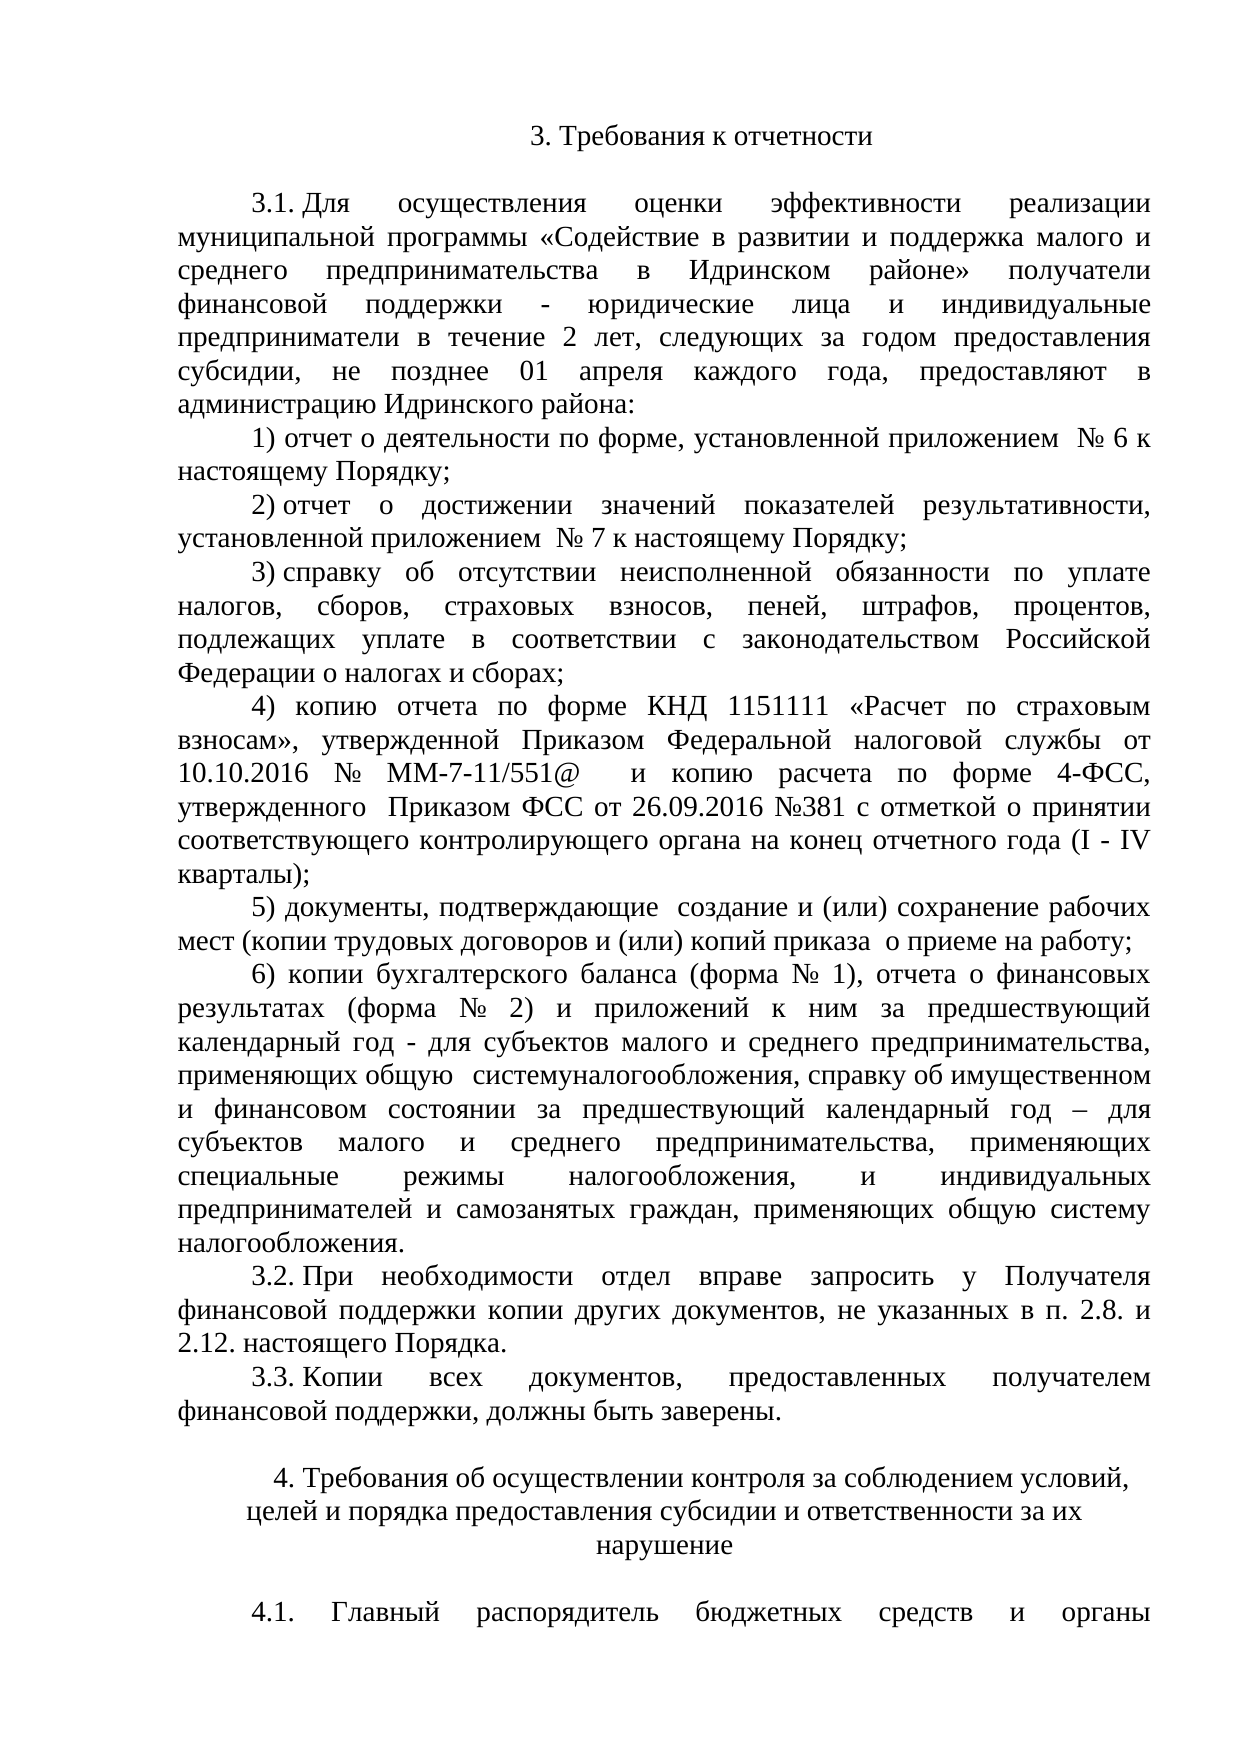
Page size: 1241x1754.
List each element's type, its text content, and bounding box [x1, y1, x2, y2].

text 6) копии бухгалтерского баланса (форма № 1), отчета о финансовых результатах (форма № 2) и приложений к ним за предшествующий календарный год - для субъектов малого и среднего предпринимательства, применяющих общую системуналогообложения, справку об имущественном и финансовом состоянии за предшествующий календарный год – для субъектов малого и среднего предпринимательства, применяющих специальные режимы налогообложения, и индивидуальных предпринимателей и самозанятых граждан, применяющих общую систему налогообложения. [177, 957, 1152, 1258]
text 3. Требования к отчетности [177, 118, 1152, 152]
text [177, 1594, 1152, 1627]
text 5) документы, подтверждающие создание и (или) сохранение рабочих мест (копии трудовых договоров и (или) копий приказа о приеме на работу; [177, 889, 1152, 957]
text 3) справку об отсутствии неисполненной обязанности по уплате налогов, сборов, страховых взносов, пеней, штрафов, процентов, подлежащих уплате в соответствии с законодательством Российской Федерации о налогах и сборах; [177, 554, 1152, 688]
title 4. Требования об осуществлении контроля за соблюдением условий, целей и порядка предоставления субсидии и ответственности за их нарушение [177, 1460, 1152, 1560]
text 1) отчет о деятельности по форме, установленной приложением № 6 к настоящему Порядку; [177, 420, 1152, 487]
text 4) копию отчета по форме КНД 1151111 «Расчет по страховым взносам», утвержденной Приказом Федеральной налоговой службы от 10.10.2016 № ММ-7-11/551@ и копию расчета по форме 4-ФСС, утвержденного Приказом ФСС от 26.09.2016 №381 с отметкой о принятии соответствующего контролирующего органа на конец отчетного года (I - IV кварталы); [177, 688, 1152, 889]
text 2) отчет о достижении значений показателей результативности, установленной приложением № 7 к настоящему Порядку; [177, 487, 1152, 554]
text 3.3. Копии всех документов, предоставленных получателем финансовой поддержки, должны быть заверены. [177, 1359, 1152, 1426]
text 3.1. Для осуществления оценки эффективности реализации муниципальной программы «Содействие в развитии и поддержка малого и среднего предпринимательства в Идринском районе» получатели финансовой поддержки - юридические лица и индивидуальные предприниматели в течение 2 лет, следующих за годом предоставления субсидии, не позднее 01 апреля каждого года, предоставляют в администрацию Идринского района: [177, 185, 1152, 420]
text 3.2. При необходимости отдел вправе запросить у Получателя финансовой поддержки копии других документов, не указанных в п. 2.8. и 2.12. настоящего Порядка. [177, 1258, 1152, 1359]
